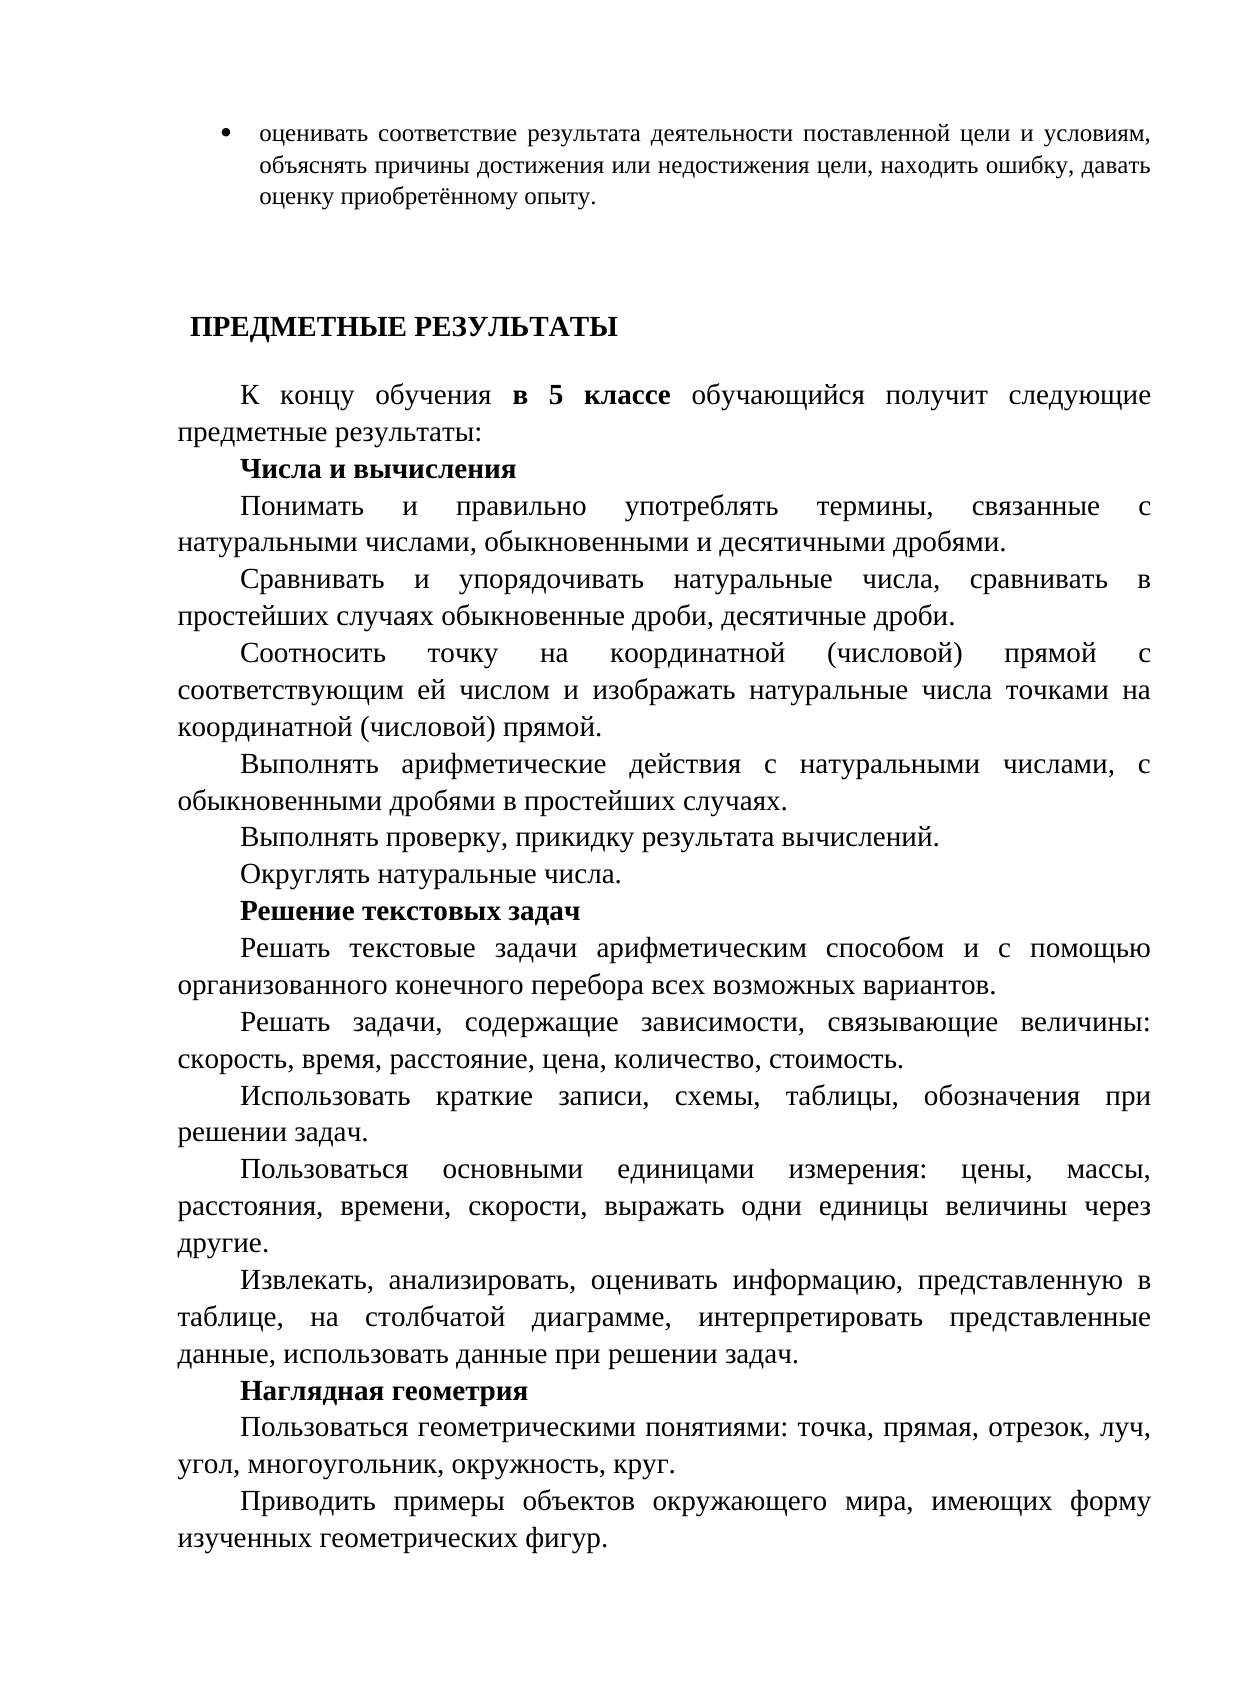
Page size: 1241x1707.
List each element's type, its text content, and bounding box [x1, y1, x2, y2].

text Решать задачи, содержащие зависимости, связывающие величины: скорость, время, расстояние, цена, количество, стоимость. [177, 1004, 1152, 1074]
text Использовать краткие записи, схемы, таблицы, обозначения при решении задач. [177, 1078, 1152, 1148]
text Выполнять арифметические действия с натуральными числами, с обыкновенными дробями в простейших случаях. [177, 746, 1152, 816]
text Приводить примеры объектов окружающего мира, имеющих форму изученных геометрических фигур. [177, 1483, 1152, 1554]
text Пользоваться основными единицами измерения: цены, массы, расстояния, времени, скорости, выражать одни единицы величины через другие. [177, 1151, 1152, 1259]
text К концу обучения в 5 классе обучающийся получит следующие предметные результаты: [177, 377, 1152, 447]
text Решение текстовых задач [177, 893, 1152, 927]
text Соотносить точку на координатной (числовой) прямой с соответствующим ей числом и изображать натуральные числа точками на координатной (числовой) прямой. [177, 635, 1152, 742]
text ПРЕДМЕТНЫЕ РЕЗУЛЬТАТЫ [190, 309, 1152, 343]
text Понимать и правильно употреблять термины, связанные с натуральными числами, обыкновенными и десятичными дробями. [177, 488, 1152, 558]
text Наглядная геометрия [177, 1373, 1152, 1406]
list оценивать соответствие результата деятельности поставленной цели и условиям, объяснять причины достижения или недостижения цели, находить ошибку, давать оценку приобретённому опыту. [222, 118, 1152, 210]
text Сравнивать и упорядочивать натуральные числа, сравнивать в простейших случаях обыкновенные дроби, десятичные дроби. [177, 561, 1152, 632]
text Числа и вычисления [177, 451, 1152, 484]
text Выполнять проверку, прикидку результата вычислений. [177, 819, 1152, 853]
text Извлекать, анализировать, оценивать информацию, представленную в таблице, на столбчатой диаграмме, интерпретировать представленные данные, использовать данные при решении задач. [177, 1262, 1152, 1369]
text Решать текстовые задачи арифметическим способом и с помощью организованного конечного перебора всех возможных вариантов. [177, 930, 1152, 1001]
text Округлять натуральные числа. [177, 856, 1152, 890]
text Пользоваться геометрическими понятиями: точка, прямая, отрезок, луч, угол, многоугольник, окружность, круг. [177, 1409, 1152, 1480]
